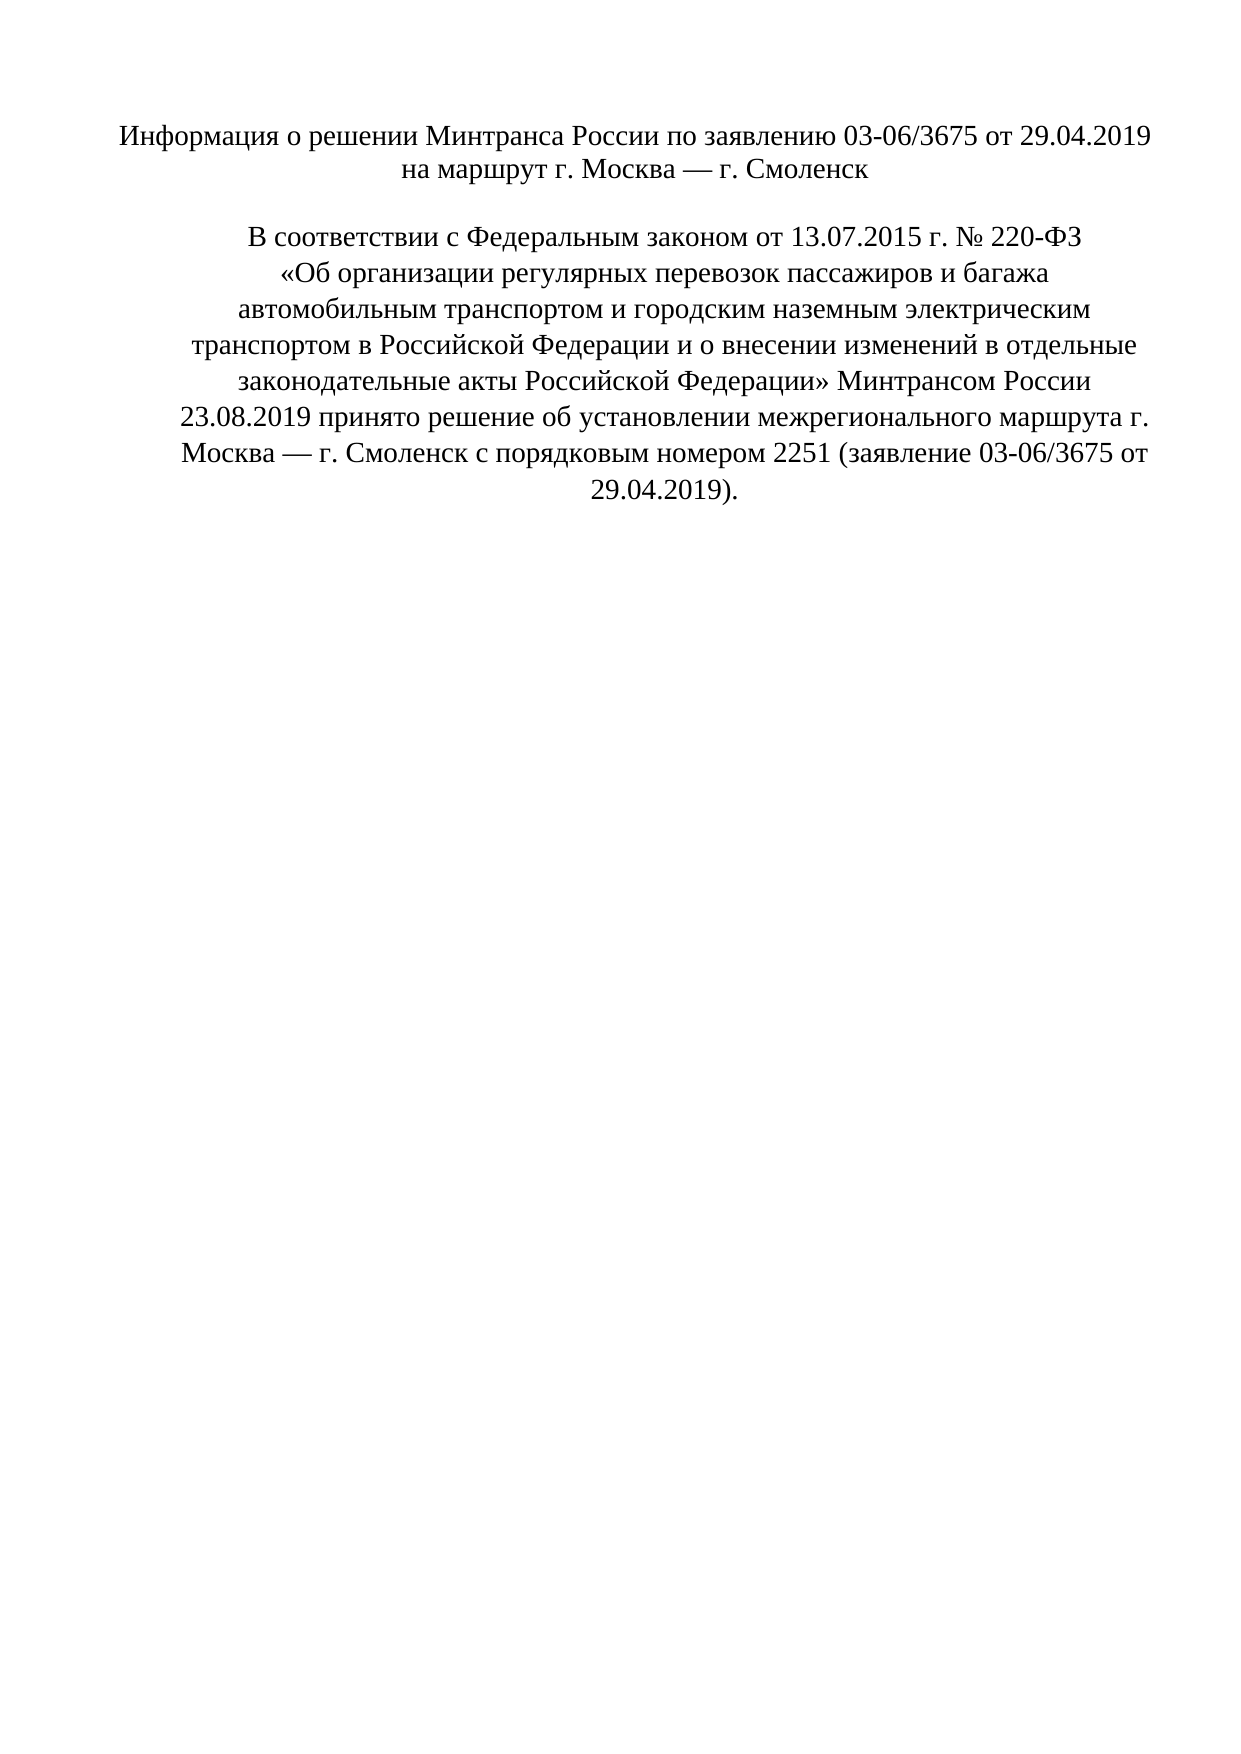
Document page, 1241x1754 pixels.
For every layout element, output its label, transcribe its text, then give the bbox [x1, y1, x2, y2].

text Информация о решении Минтранса России по заявлению 03-06/3675 от 29.04.2019 на маршрут г. Москва — г. Смоленск [118, 118, 1152, 185]
text В соответствии с Федеральным законом от 13.07.2015 г. № 220-ФЗ «Об организации регулярных перевозок пассажиров и багажа автомобильным транспортом и городским наземным электрическим транспортом в Российской Федерации и о внесении изменений в отдельные законодательные акты Российской Федерации» Минтрансом России 23.08.2019 принято решение об установлении межрегионального маршрута г. Москва — г. Смоленск с порядковым номером 2251 (заявление 03-06/3675 от 29.04.2019). [177, 219, 1152, 505]
